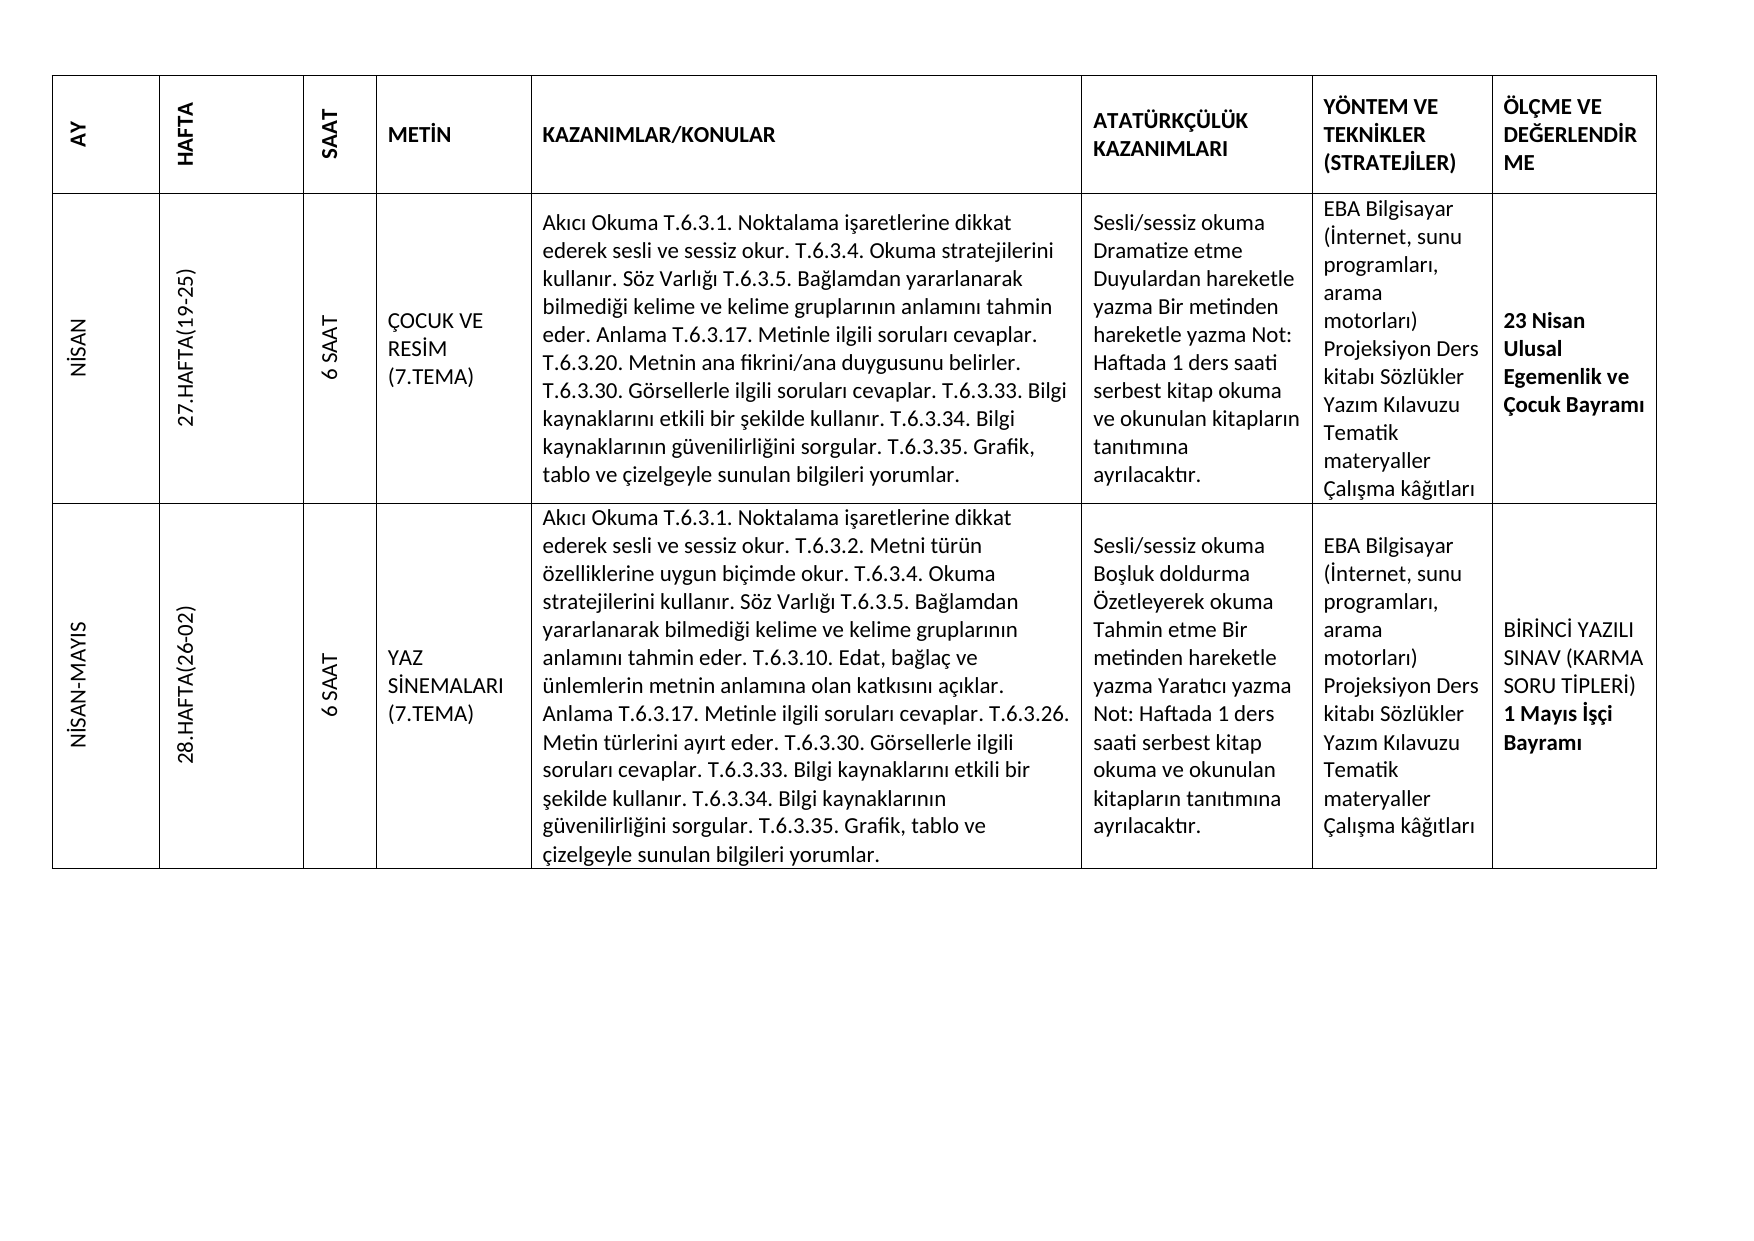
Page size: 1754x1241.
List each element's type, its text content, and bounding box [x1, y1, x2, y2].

table_cell YAZ SİNEMALARI (7.TEMA) [377, 504, 531, 868]
table_header HAFTA [160, 76, 303, 193]
table_cell EBA Bilgisayar (İnternet, sunu programları, arama motorları) Projeksiyon Ders kitabı Sözlükler Yazım Kılavuzu Tematik materyaller Çalışma kâğıtları [1313, 504, 1492, 868]
table_cell Sesli/sessiz okuma Dramatize etme Duyulardan hareketle yazma Bir metinden hareketle yazma Not: Haftada 1 ders saati serbest kitap okuma ve okunulan kitapların tanıtımına ayrılacaktır. [1082, 194, 1312, 502]
table_header YÖNTEM VE TEKNİKLER (STRATEJİLER) [1313, 76, 1492, 193]
table_header KAZANIMLAR/KONULAR [532, 76, 1081, 193]
table_cell EBA Bilgisayar (İnternet, sunu programları, arama motorları) Projeksiyon Ders kitabı Sözlükler Yazım Kılavuzu Tematik materyaller Çalışma kâğıtları [1313, 194, 1492, 502]
table_cell Sesli/sessiz okuma Boşluk doldurma Özetleyerek okuma Tahmin etme Bir metinden hareketle yazma Yaratıcı yazma Not: Haftada 1 ders saati serbest kitap okuma ve okunulan kitapların tanıtımına ayrılacaktır. [1082, 504, 1312, 868]
table_cell Akıcı Okuma T.6.3.1. Noktalama işaretlerine dikkat ederek sesli ve sessiz okur. T.6.3.2. Metni türün özelliklerine uygun biçimde okur. T.6.3.4. Okuma stratejilerini kullanır. Söz Varlığı T.6.3.5. Bağlamdan yararlanarak bilmediği kelime ve kelime gruplarının anlamını tahmin eder. T.6.3.10. Edat, bağlaç ve ünlemlerin metnin anlamına olan katkısını açıklar. Anlama T.6.3.17. Metinle ilgili soruları cevaplar. T.6.3.26. Metin türlerini ayırt eder. T.6.3.30. Görsellerle ilgili soruları cevaplar. T.6.3.33. Bilgi kaynaklarını etkili bir şekilde kullanır. T.6.3.34. Bilgi kaynaklarının güvenilirliğini sorgular. T.6.3.35. Grafik, tablo ve çizelgeyle sunulan bilgileri yorumlar. [532, 504, 1081, 868]
table_cell 28.HAFTA(26-02) [160, 504, 303, 868]
table_cell ÇOCUK VE RESİM (7.TEMA) [377, 194, 531, 502]
table_header ÖLÇME VE DEĞERLENDİRME [1493, 76, 1656, 193]
table_cell 6 SAAT [304, 194, 376, 502]
table_cell NİSAN-MAYIS [53, 504, 159, 868]
table_cell 23 Nisan Ulusal Egemenlik ve Çocuk Bayramı [1493, 194, 1656, 502]
table_cell BİRİNCİ YAZILI SINAV (KARMA SORU TİPLERİ) 1 Mayıs İşçi Bayramı [1493, 504, 1656, 868]
table_cell 6 SAAT [304, 504, 376, 868]
table_header ATATÜRKÇÜLÜK KAZANIMLARI [1082, 76, 1312, 193]
table_cell 27.HAFTA(19-25) [160, 194, 303, 502]
table_header METİN [377, 76, 531, 193]
table_header AY [53, 76, 159, 193]
table_header SAAT [304, 76, 376, 193]
table_cell NİSAN [53, 194, 159, 502]
table_cell Akıcı Okuma T.6.3.1. Noktalama işaretlerine dikkat ederek sesli ve sessiz okur. T.6.3.4. Okuma stratejilerini kullanır. Söz Varlığı T.6.3.5. Bağlamdan yararlanarak bilmediği kelime ve kelime gruplarının anlamını tahmin eder. Anlama T.6.3.17. Metinle ilgili soruları cevaplar. T.6.3.20. Metnin ana fikrini/ana duygusunu belirler. T.6.3.30. Görsellerle ilgili soruları cevaplar. T.6.3.33. Bilgi kaynaklarını etkili bir şekilde kullanır. T.6.3.34. Bilgi kaynaklarının güvenilirliğini sorgular. T.6.3.35. Grafik, tablo ve çizelgeyle sunulan bilgileri yorumlar. [532, 194, 1081, 502]
